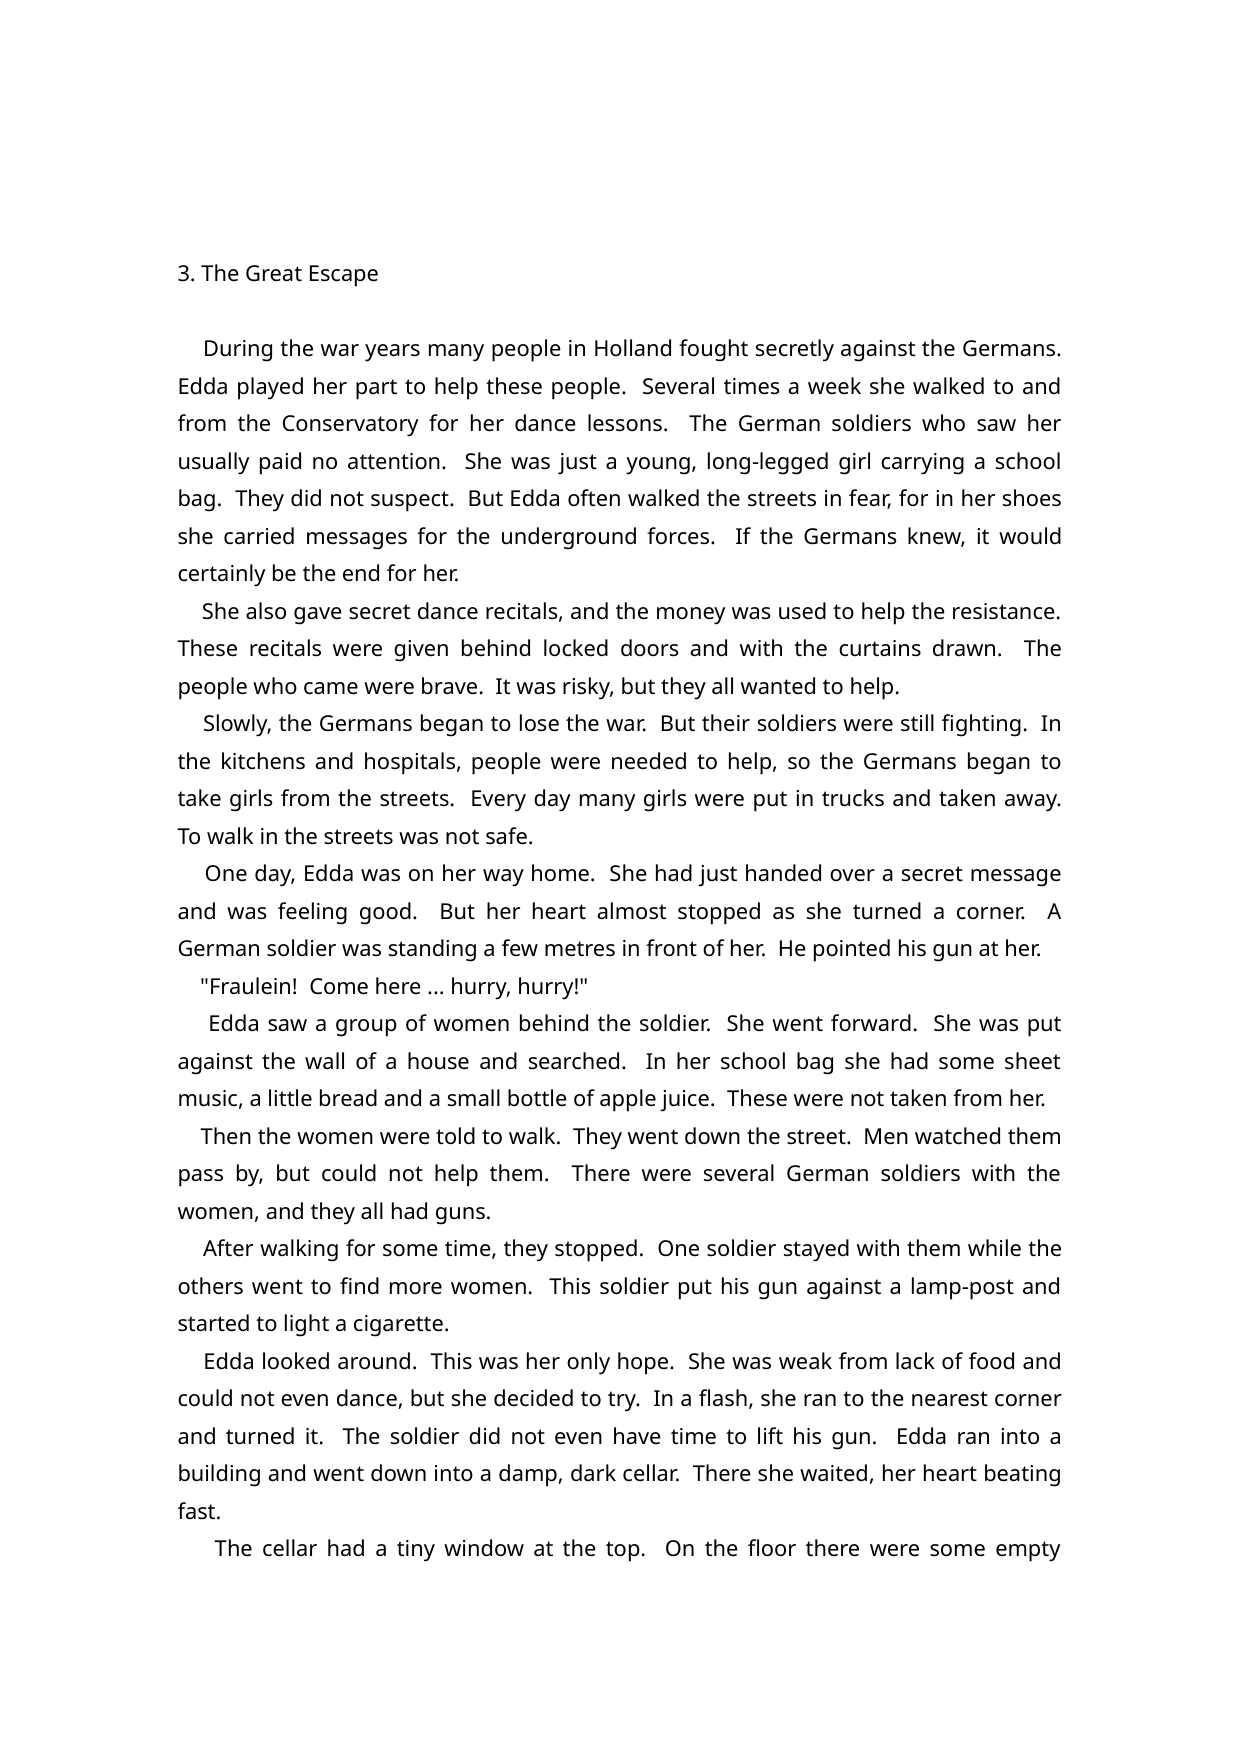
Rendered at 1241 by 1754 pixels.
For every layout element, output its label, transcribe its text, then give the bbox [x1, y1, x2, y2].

text Edda saw a group of women behind the soldier. She went forward. She was put against the wall of a house and searched. In her school bag she had some sheet music, a little bread and a small bottle of apple juice. These were not taken from her. [177, 1004, 1063, 1117]
text Then the women were told to walk. They went down the street. Men watched them pass by, but could not help them. There were several German soldiers with the women, and they all had guns. [177, 1117, 1063, 1229]
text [177, 1529, 1063, 1567]
text She also gave secret dance recitals, and the money was used to help the resistance. These recitals were given behind locked doors and with the curtains drawn. The people who came were brave. It was risky, but they all wanted to help. [177, 592, 1063, 704]
text During the war years many people in Holland fought secretly against the Germans. Edda played her part to help these people. Several times a week she walked to and from the Conservatory for her dance lessons. The German soldiers who saw her usually paid no attention. She was just a young, long-legged girl carrying a school bag. They did not suspect. But Edda often walked the streets in fear, for in her shoes she carried messages for the underground forces. If the Germans knew, it would certainly be the end for her. [177, 329, 1063, 592]
text "Fraulein! Come here ... hurry, hurry!" [177, 967, 1063, 1004]
text 3. The Great Escape [177, 254, 1063, 292]
text One day, Edda was on her way home. She had just handed over a secret message and was feeling good. But her heart almost stopped as she turned a corner. A German soldier was standing a few metres in front of her. He pointed his gun at her. [177, 854, 1063, 967]
text After walking for some time, they stopped. One soldier stayed with them while the others went to find more women. This soldier put his gun against a lamp-post and started to light a cigarette. [177, 1229, 1063, 1342]
text Edda looked around. This was her only hope. She was weak from lack of food and could not even dance, but she decided to try. In a flash, she ran to the nearest corner and turned it. The soldier did not even have time to lift his gun. Edda ran into a building and went down into a damp, dark cellar. There she waited, her heart beating fast. [177, 1342, 1063, 1529]
text Slowly, the Germans began to lose the war. But their soldiers were still fighting. In the kitchens and hospitals, people were needed to help, so the Germans began to take girls from the streets. Every day many girls were put in trucks and taken away. To walk in the streets was not safe. [177, 704, 1063, 854]
